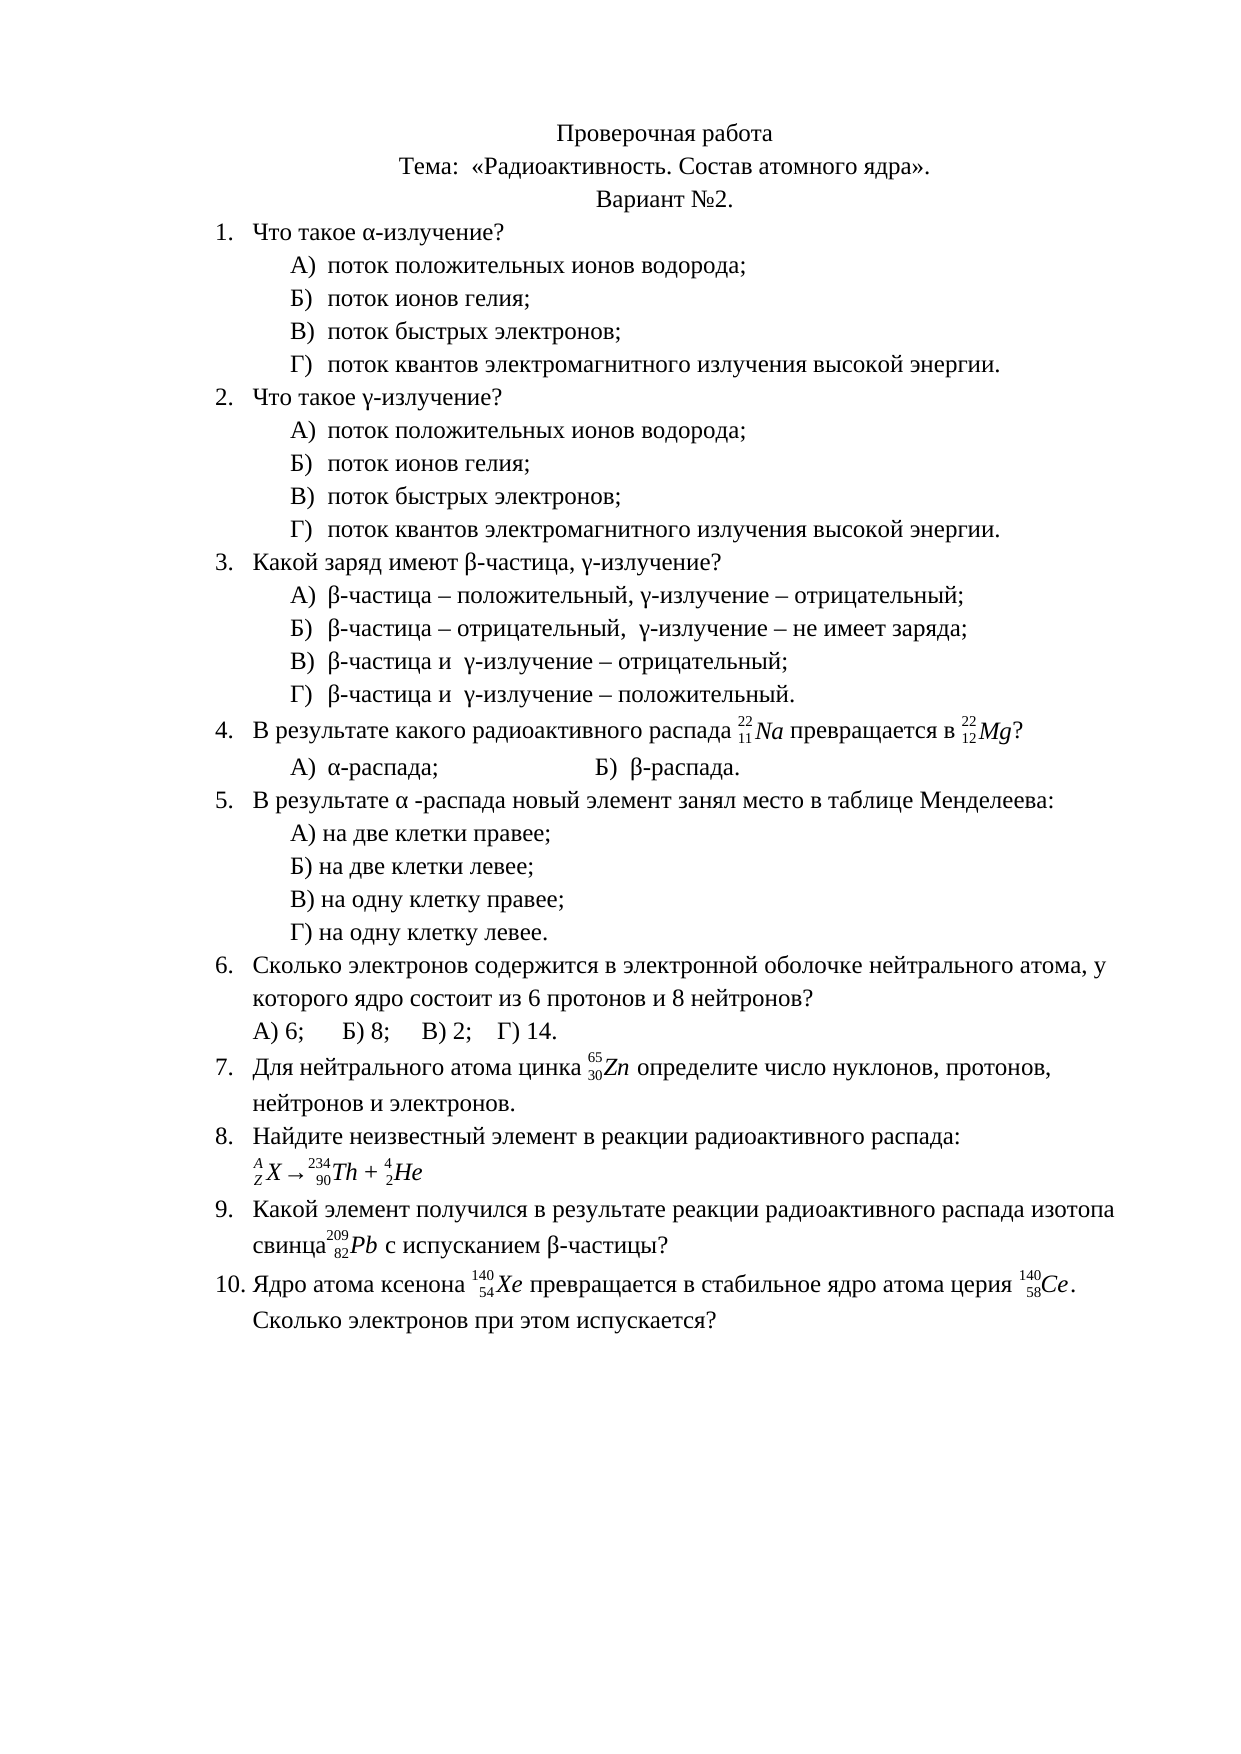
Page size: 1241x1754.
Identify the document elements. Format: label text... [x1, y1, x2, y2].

list Для нейтрального атома цинка определите число нуклонов, протонов, нейтронов и электронов. [215, 1049, 1152, 1117]
text Проверочная работа [177, 118, 1152, 147]
list Ядро атома ксенона превращается в стабильное ядро атома церия . Сколько электронов при этом испускается? [215, 1266, 1152, 1334]
list α-распада; Б) β-распада. [290, 752, 1152, 780]
text А) на две клетки правее; [290, 818, 1152, 846]
list β-частица и γ-излучение – положительный. [290, 679, 1152, 708]
list Какой заряд имеют β-частица, γ-излучение? [215, 547, 1152, 576]
list β-частица – отрицательный, γ-излучение – не имеет заряда; [290, 613, 1152, 642]
list В результате α -распада новый элемент занял место в таблице Менделеева: [215, 785, 1152, 813]
list поток квантов электромагнитного излучения высокой энергии. [290, 514, 1152, 543]
list β-частица и γ-излучение – отрицательный; [290, 646, 1152, 675]
text Б) на две клетки левее; [290, 851, 1152, 879]
list В результате какого радиоактивного распада превращается в ? [215, 712, 1152, 747]
text Г) на одну клетку левее. [290, 917, 1152, 946]
list Найдите неизвестный элемент в реакции радиоактивного распада: [215, 1121, 1152, 1150]
list поток ионов гелия; [290, 448, 1152, 477]
list поток ионов гелия; [290, 283, 1152, 312]
list поток квантов электромагнитного излучения высокой энергии. [290, 349, 1152, 378]
text Тема: «Радиоактивность. Состав атомного ядра». [177, 151, 1152, 180]
list β-частица – положительный, γ-излучение – отрицательный; [290, 580, 1152, 609]
list Что такое γ-излучение? [215, 382, 1152, 411]
text Вариант №2. [177, 184, 1152, 213]
list поток положительных ионов водорода; [290, 250, 1152, 279]
list поток быстрых электронов; [290, 316, 1152, 345]
list А) 6; Б) 8; В) 2; Г) 14. [252, 1016, 1152, 1044]
text В) на одну клетку правее; [290, 884, 1152, 912]
list поток быстрых электронов; [290, 481, 1152, 510]
list → + [252, 1154, 1152, 1189]
list Сколько электронов содержится в электронной оболочке нейтрального атома, у которого ядро состоит из 6 протонов и 8 нейтронов? [215, 950, 1152, 1012]
list Какой элемент получился в результате реакции радиоактивного распада изотопа свинца с испусканием β-частицы? [215, 1194, 1152, 1262]
list поток положительных ионов водорода; [290, 415, 1152, 444]
list Что такое α-излучение? [215, 217, 1152, 246]
